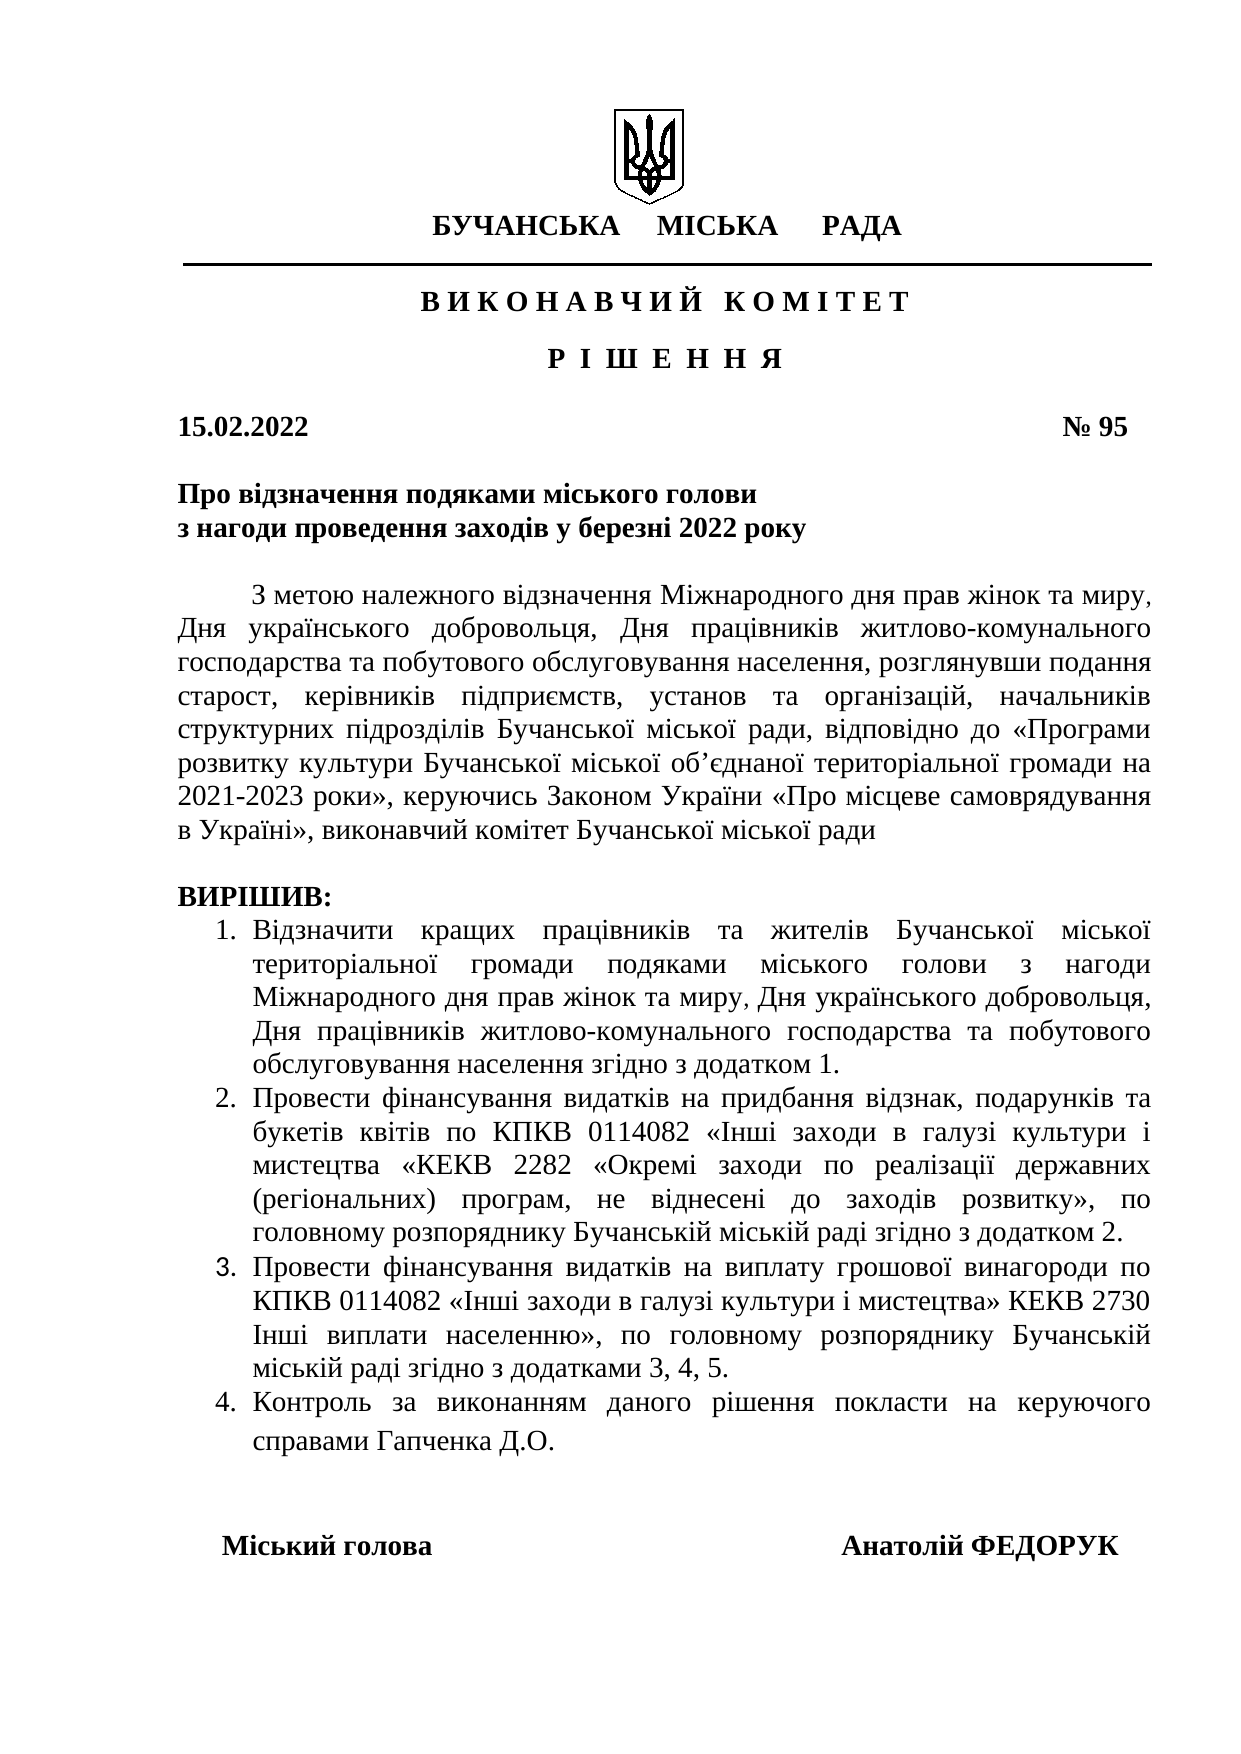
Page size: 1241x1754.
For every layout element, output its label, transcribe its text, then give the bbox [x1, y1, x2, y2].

text З метою належного відзначення Міжнародного дня прав жінок та миру, Дня українського добровольця, Дня працівників житлово-комунального господарства та побутового обслуговування населення, розглянувши подання старост, керівників підприємств, установ та організацій, начальників структурних підрозділів Бучанської міської ради, відповідно до «Програми розвитку культури Бучанської міської об’єднаної територіальної громади на 2021-2023 роки», керуючись Законом України «Про місцеве самоврядування в Україні», виконавчий комітет Бучанської міської ради [177, 577, 1152, 845]
text В И К О Н А В Ч И Й К О М І Т Е Т [177, 284, 1152, 318]
text 15.02.2022 № 95 [177, 409, 1152, 443]
list Відзначити кращих працівників та жителів Бучанської міської територіальної громади подяками міського голови з нагоди Міжнародного дня прав жінок та миру, Дня українського добровольця, Дня працівників житлово-комунального господарства та побутового обслуговування населення згідно з додатком 1. [215, 912, 1152, 1080]
text БУЧАНСЬКА МІСЬКА РАДА [183, 208, 1152, 242]
text Міський голова Анатолій ФЕДОРУК [222, 1528, 1181, 1562]
list Провести фінансування видатків на придбання відзнак, подарунків та букетів квітів по КПКВ 0114082 «Інші заходи в галузі культури і мистецтва «КЕКВ 2282 «Окремі заходи по реалізації державних (регіональних) програм, не віднесені до заходів розвитку», по головному розпоряднику Бучанській міській раді згідно з додатком 2. [215, 1080, 1152, 1248]
list Контроль за виконанням даного рішення покласти на керуючого справами Гапченка Д.О. [215, 1384, 1152, 1456]
text з нагоди проведення заходів у березні 2022 року [177, 510, 1152, 543]
list Провести фінансування видатків на виплату грошової винагороди по КПКВ 0114082 «Інші заходи в галузі культури і мистецтва» КЕКВ 2730 Інші виплати населенню», по головному розпоряднику Бучанській міській раді згідно з додатками 3, 4, 5. [215, 1248, 1152, 1384]
text Про відзначення подяками міського голови [177, 476, 1152, 510]
text ВИРІШИВ: [177, 879, 1152, 912]
text Р І Ш Е Н Н Я [177, 341, 1152, 374]
